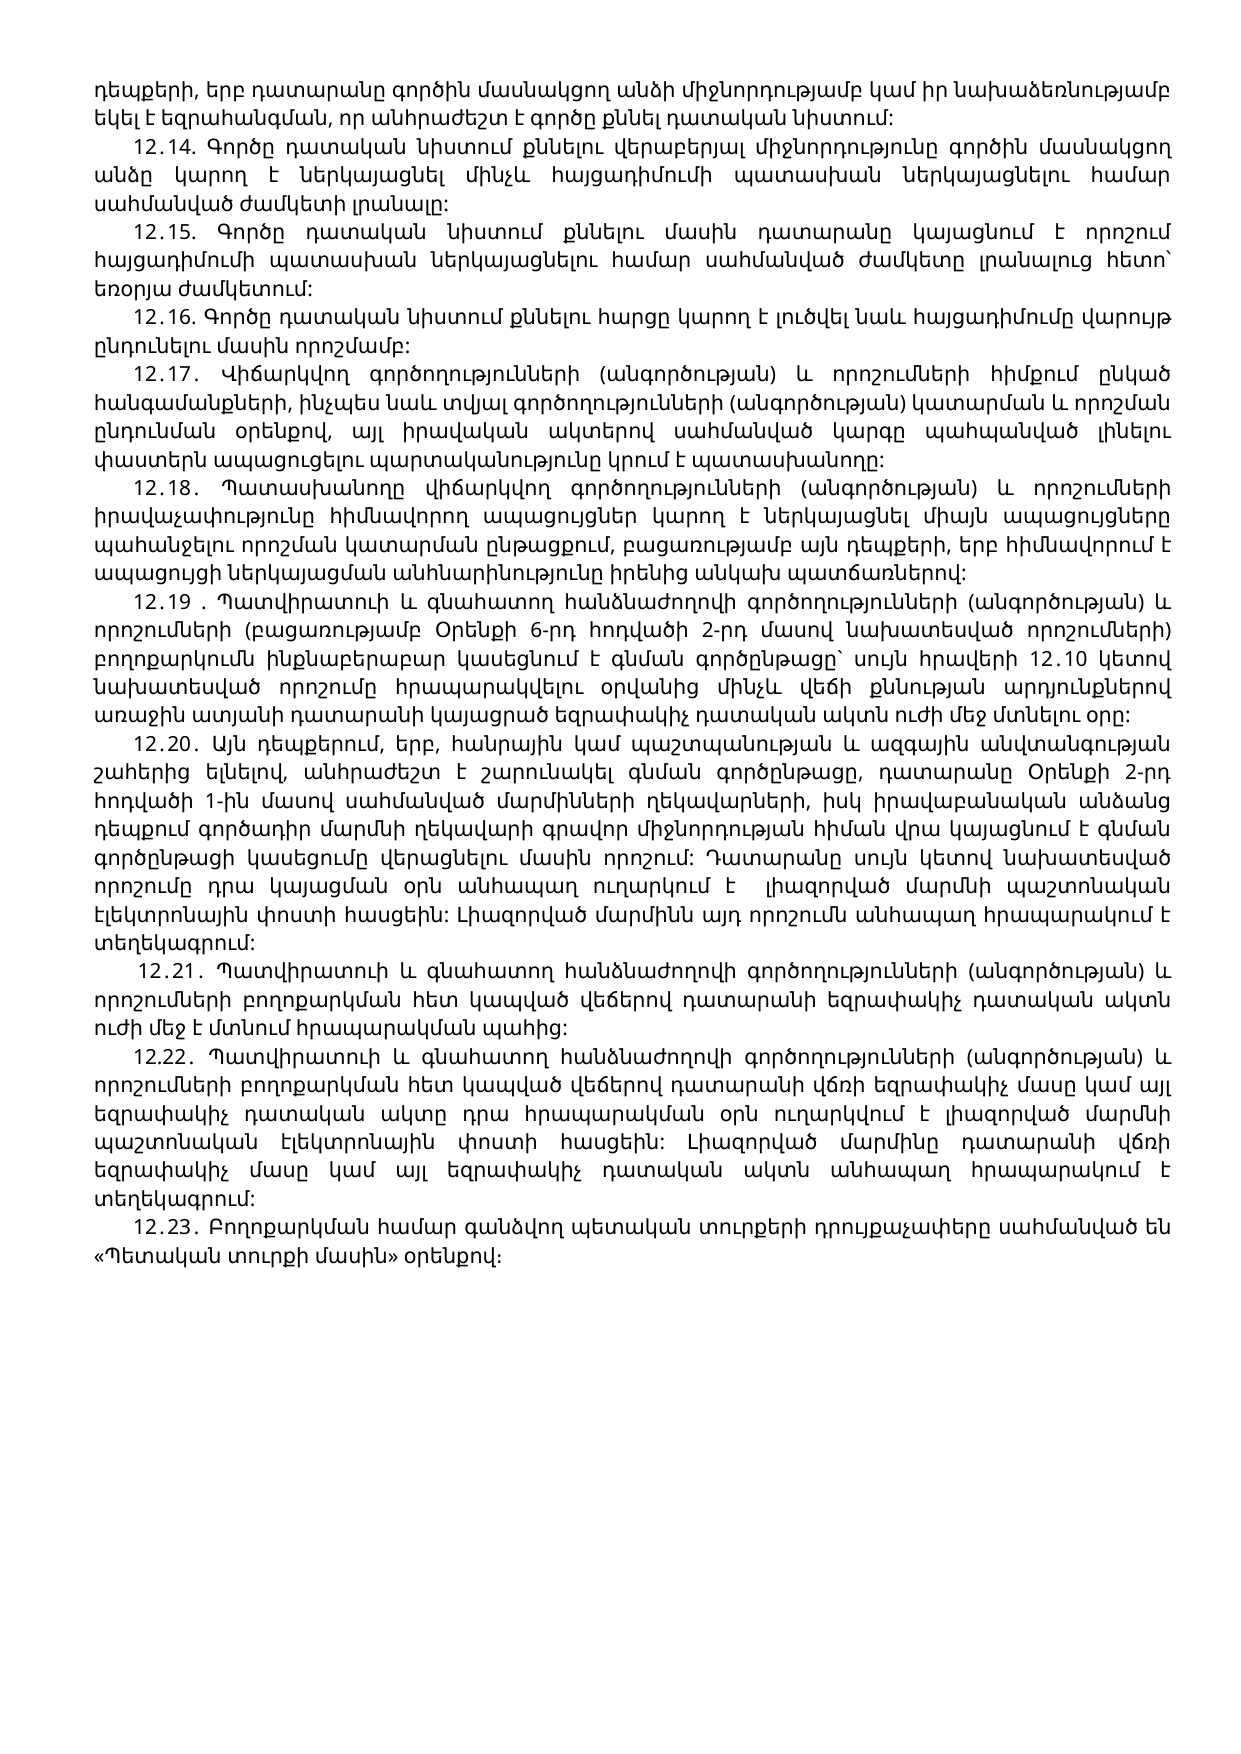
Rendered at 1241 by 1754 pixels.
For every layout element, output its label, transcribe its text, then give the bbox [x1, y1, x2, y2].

text 12․16. Գործը դատական նիստում քննելու հարցը կարող է լուծվել նաև հայցադիմումը վարույթ ընդունելու մասին որոշմամբ: [94, 302, 1171, 359]
text 12․21․ Պատվիրատուի և գնահատող հանձնաժողովի գործողությունների (անգործության) և որոշումների բողոքարկման հետ կապված վեճերով դատարանի եզրափակիչ դատական ակտն ուժի մեջ է մտնում հրապարակման պահից: [94, 957, 1171, 1042]
text 12․20․ Այն դեպքերում, երբ, հանրային կամ պաշտպանության և ազգային անվտանգության շահերից ելնելով, անհրաժեշտ է շարունակել գնման գործընթացը, դատարանը Օրենքի 2-րդ հոդվածի 1-ին մասով սահմանված մարմինների ղեկավարների, իսկ իրավաբանական անձանց դեպքում գործադիր մարմնի ղեկավարի գրավոր միջնորդության հիման վրա կայացնում է գնման գործընթացի կասեցումը վերացնելու մասին որոշում: Դատարանը սույն կետով նախատեսված որոշումը դրա կայացման օրն անհապաղ ուղարկում է լիազորված մարմնի պաշտոնական էլեկտրոնային փոստի հասցեին: Լիազորված մարմինն այդ որոշումն անհապաղ հրապարակում է տեղեկագրում: [94, 729, 1171, 957]
text 12.22․ Պատվիրատուի և գնահատող հանձնաժողովի գործողությունների (անգործության) և որոշումների բողոքարկման հետ կապված վեճերով դատարանի վճռի եզրափակիչ մասը կամ այլ եզրափակիչ դատական ակտը դրա հրապարակման օրն ուղարկվում է լիազորված մարմնի պաշտոնական էլեկտրոնային փոստի հասցեին: Լիազորված մարմինը դատարանի վճռի եզրափակիչ մասը կամ այլ եզրափակիչ դատական ակտն անհապաղ հրապարակում է տեղեկագրում: [94, 1042, 1171, 1212]
text 12․17․ Վիճարկվող գործողությունների (անգործության) և որոշումների հիմքում ընկած հանգամանքների, ինչպես նաև տվյալ գործողությունների (անգործության) կատարման և որոշման ընդունման օրենքով, այլ իրավական ակտերով սահմանված կարգը պահպանված լինելու փաստերն ապացուցելու պարտականությունը կրում է պատասխանողը: [94, 359, 1171, 473]
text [94, 75, 1171, 132]
text 12․23․ Բողոքարկման համար գանձվող պետական տուրքերի դրույքաչափերը սահմանված են «Պետական տուրքի մասին» օրենքով։ [94, 1212, 1171, 1269]
text 12․18․ Պատասխանողը վիճարկվող գործողությունների (անգործության) և որոշումների իրավաչափությունը հիմնավորող ապացույցներ կարող է ներկայացնել միայն ապացույցները պահանջելու որոշման կատարման ընթացքում, բացառությամբ այն դեպքերի, երբ հիմնավորում է ապացույցի ներկայացման անհնարինությունը իրենից անկախ պատճառներով: [94, 473, 1171, 587]
text 12․15. Գործը դատական նիստում քննելու մասին դատարանը կայացնում է որոշում հայցադիմումի պատասխան ներկայացնելու համար սահմանված ժամկետը լրանալուց հետո՝ եռօրյա ժամկետում: [94, 217, 1171, 302]
text 12․14. Գործը դատական նիստում քննելու վերաբերյալ միջնորդությունը գործին մասնակցող անձը կարող է ներկայացնել մինչև հայցադիմումի պատասխան ներկայացնելու համար սահմանված ժամկետի լրանալը: [94, 132, 1171, 217]
text 12․19 . Պատվիրատուի և գնահատող հանձնաժողովի գործողությունների (անգործության) և որոշումների (բացառությամբ Օրենքի 6-րդ հոդվածի 2-րդ մասով նախատեսված որոշումների) բողոքարկումն ինքնաբերաբար կասեցնում է գնման գործընթացը` սույն հրավերի 12․10 կետով նախատեսված որոշումը հրապարակվելու օրվանից մինչև վեճի քննության արդյունքներով առաջին ատյանի դատարանի կայացրած եզրափակիչ դատական ակտն ուժի մեջ մտնելու օրը: [94, 587, 1171, 729]
